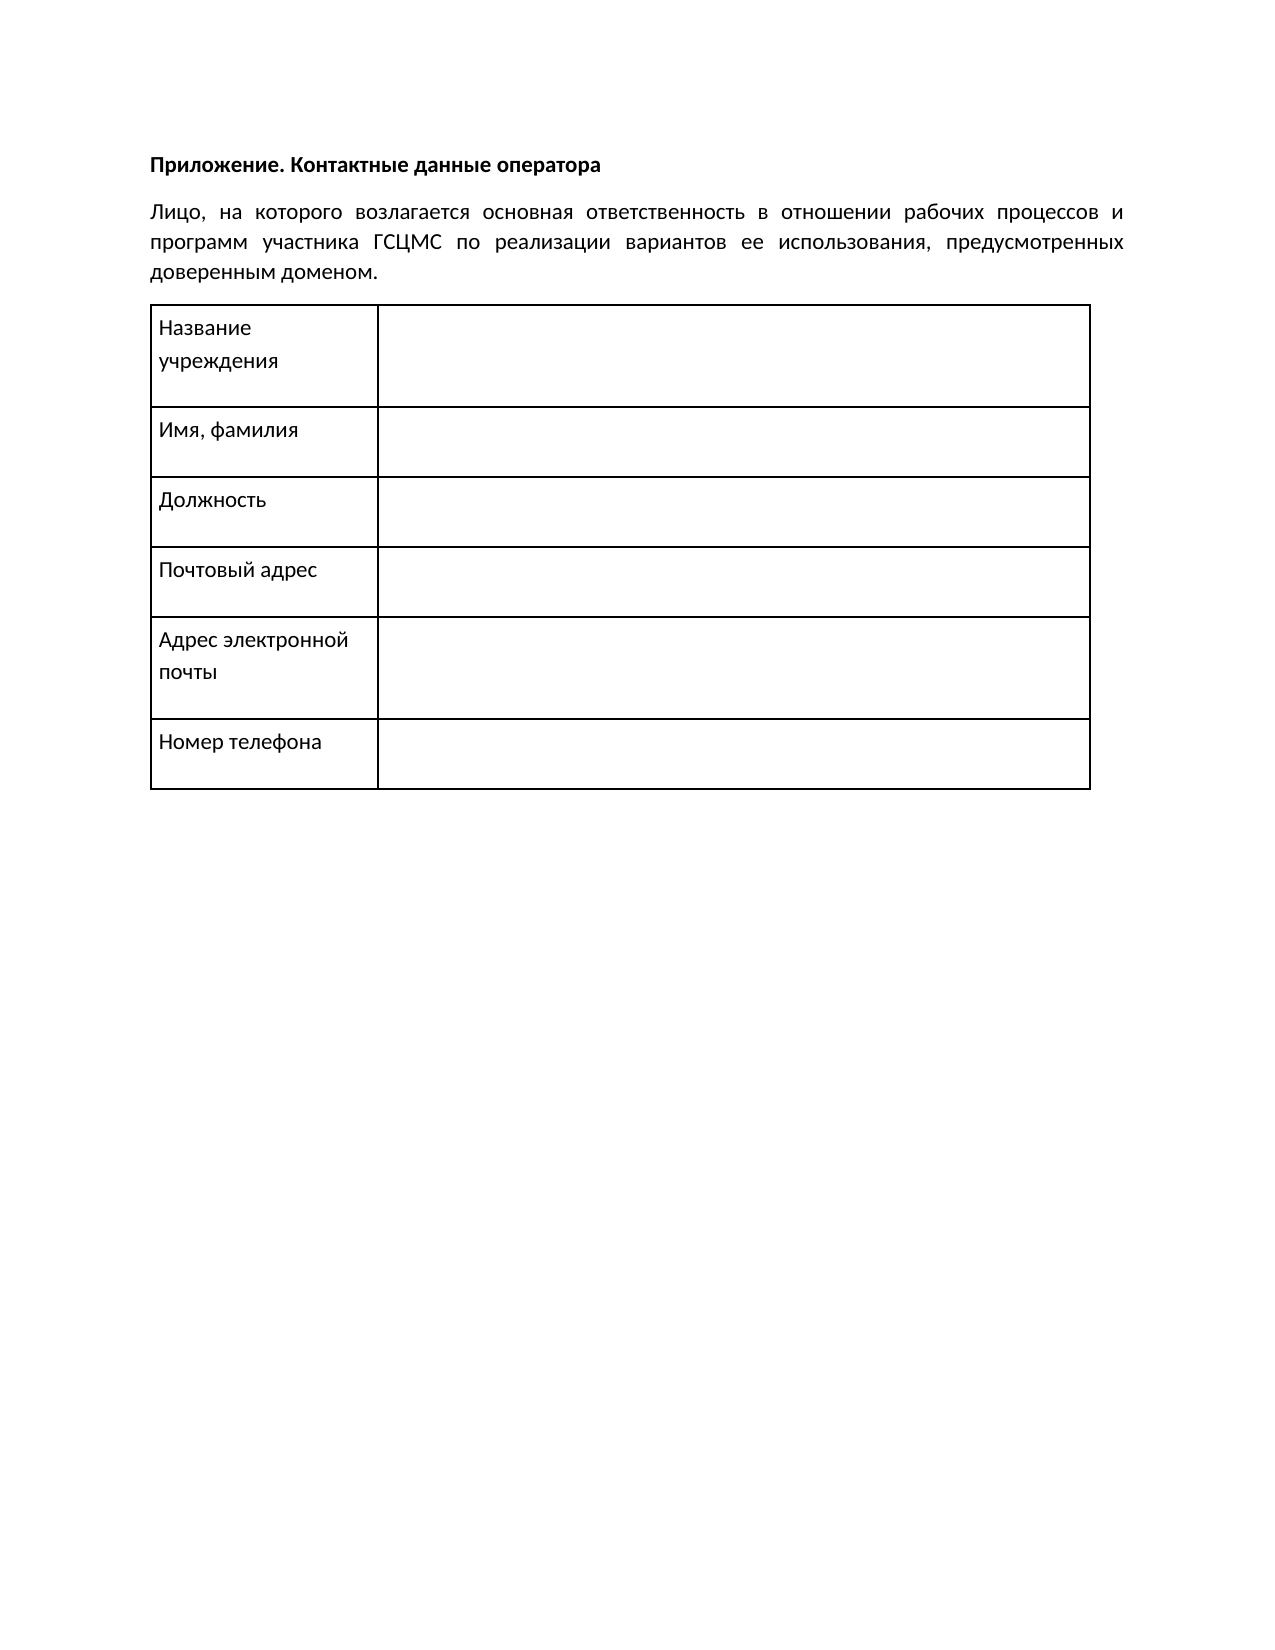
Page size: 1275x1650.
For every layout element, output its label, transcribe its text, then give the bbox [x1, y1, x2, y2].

table_header [379, 306, 1089, 406]
table_cell [379, 720, 1089, 788]
table_cell [379, 548, 1089, 616]
table_cell [379, 408, 1089, 476]
table_cell Номер телефона [152, 720, 377, 788]
table_cell [379, 618, 1089, 718]
table_cell Адрес электронной почты [152, 618, 377, 718]
table_header Название учреждения [152, 306, 377, 406]
table_cell Имя, фамилия [152, 408, 377, 476]
table_cell Должность [152, 478, 377, 546]
table_cell [379, 478, 1089, 546]
text Приложение. Контактные данные оператора [150, 150, 1125, 178]
table_cell Почтовый адрес [152, 548, 377, 616]
text Лицо, на которого возлагается основная ответственность в отношении рабочих процессов и программ участника ГСЦМС по реализации вариантов ее использования, предусмотренных доверенным доменом. [150, 197, 1125, 285]
